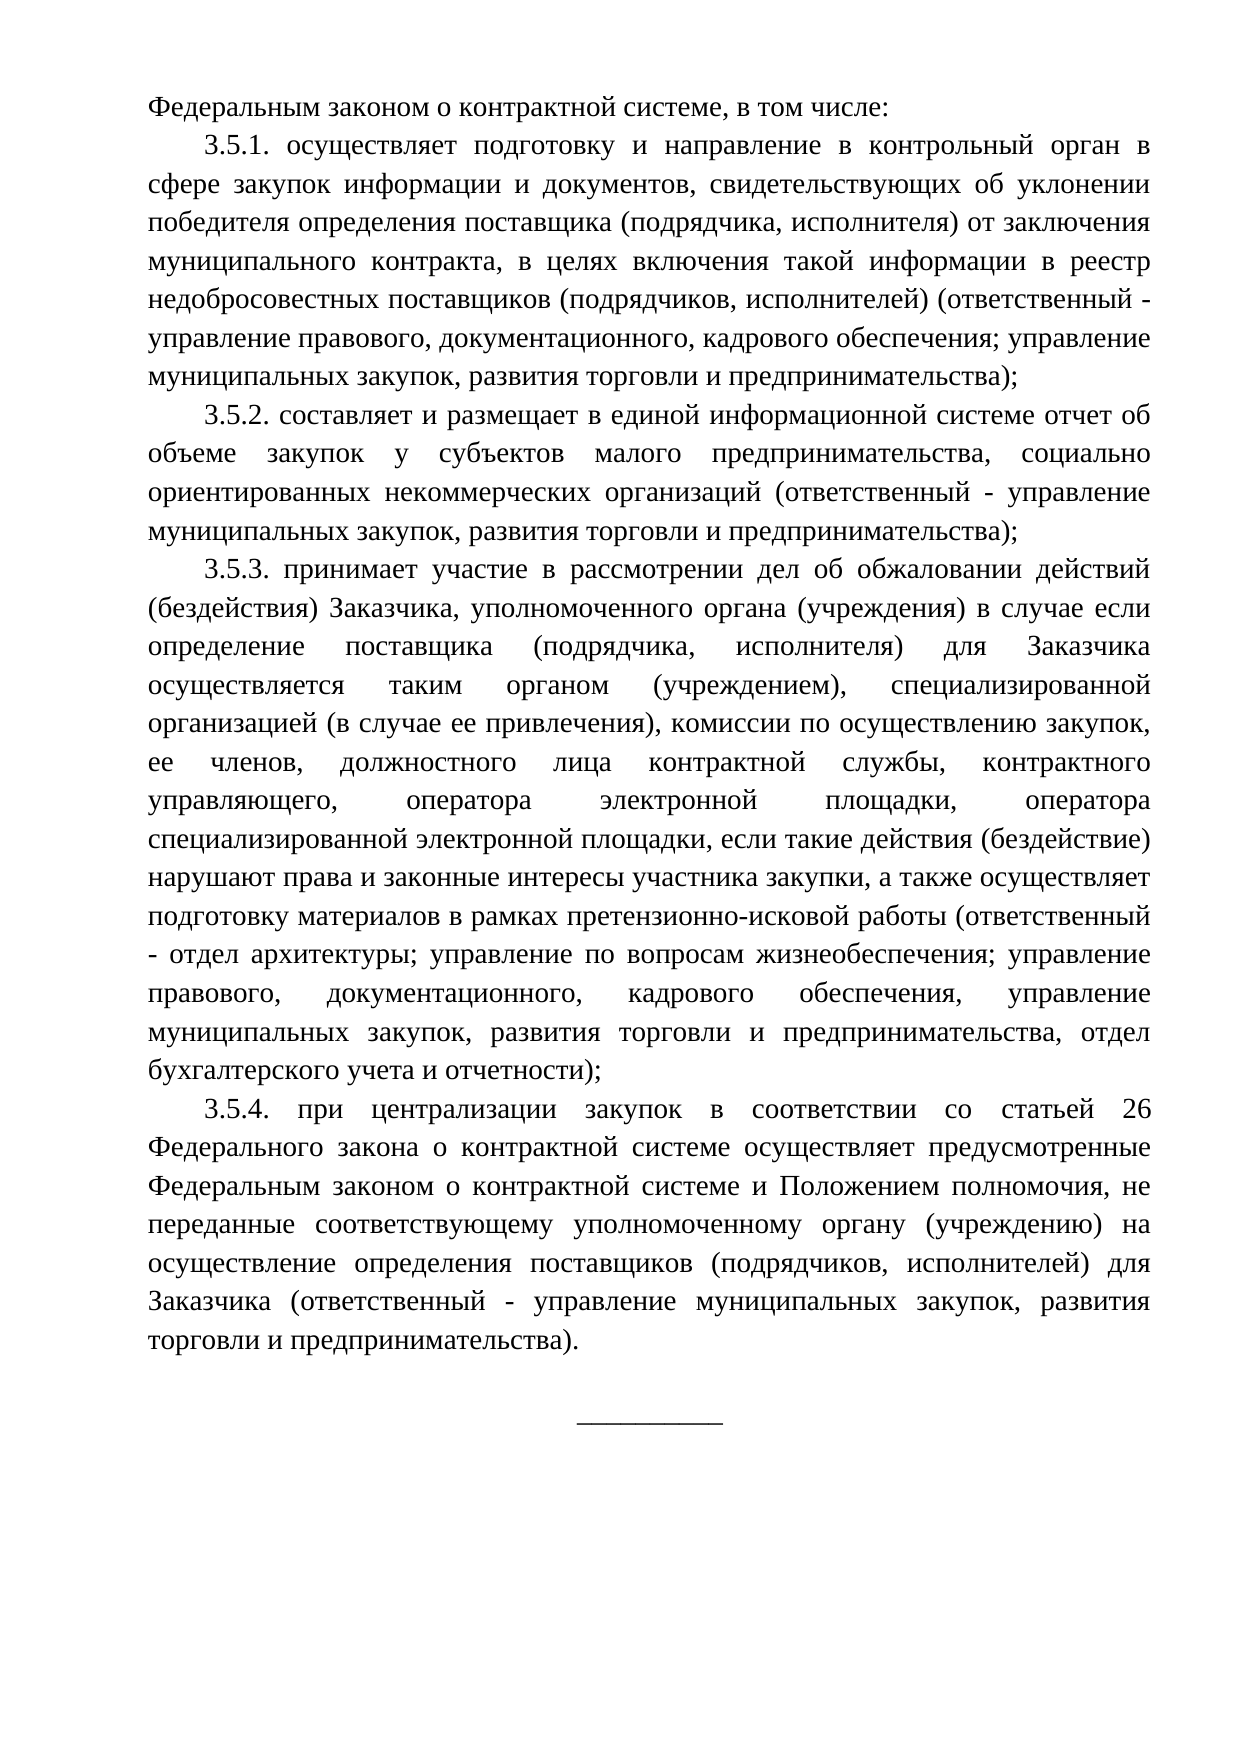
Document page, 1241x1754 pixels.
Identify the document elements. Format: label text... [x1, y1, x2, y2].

text 3.5.2. составляет и размещает в единой информационной системе отчет об объеме закупок у субъектов малого предпринимательства, социально ориентированных некоммерческих организаций (ответственный - управление муниципальных закупок, развития торговли и предпринимательства); [148, 397, 1152, 546]
text __________ [148, 1394, 1152, 1428]
text 3.5.3. принимает участие в рассмотрении дел об обжаловании действий (бездействия) Заказчика, уполномоченного органа (учреждения) в случае если определение поставщика (подрядчика, исполнителя) для Заказчика осуществляется таким органом (учреждением), специализированной организацией (в случае ее привлечения), комиссии по осуществлению закупок, ее членов, должностного лица контрактной службы, контрактного управляющего, оператора электронной площадки, оператора специализированной электронной площадки, если такие действия (бездействие) нарушают права и законные интересы участника закупки, а также осуществляет подготовку материалов в рамках претензионно-исковой работы (ответственный - отдел архитектуры; управление по вопросам жизнеобеспечения; управление правового, документационного, кадрового обеспечения, управление муниципальных закупок, развития торговли и предпринимательства, отдел бухгалтерского учета и отчетности); [148, 551, 1152, 1086]
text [148, 89, 1152, 122]
text 3.5.4. при централизации закупок в соответствии со статьей 26 Федерального закона о контрактной системе осуществляет предусмотренные Федеральным законом о контрактной системе и Положением полномочия, не переданные соответствующему уполномоченному органу (учреждению) на осуществление определения поставщиков (подрядчиков, исполнителей) для Заказчика (ответственный - управление муниципальных закупок, развития торговли и предпринимательства). [148, 1091, 1152, 1356]
text 3.5.1. осуществляет подготовку и направление в контрольный орган в сфере закупок информации и документов, свидетельствующих об уклонении победителя определения поставщика (подрядчика, исполнителя) от заключения муниципального контракта, в целях включения такой информации в реестр недобросовестных поставщиков (подрядчиков, исполнителей) (ответственный - управление правового, документационного, кадрового обеспечения; управление муниципальных закупок, развития торговли и предпринимательства); [148, 127, 1152, 392]
